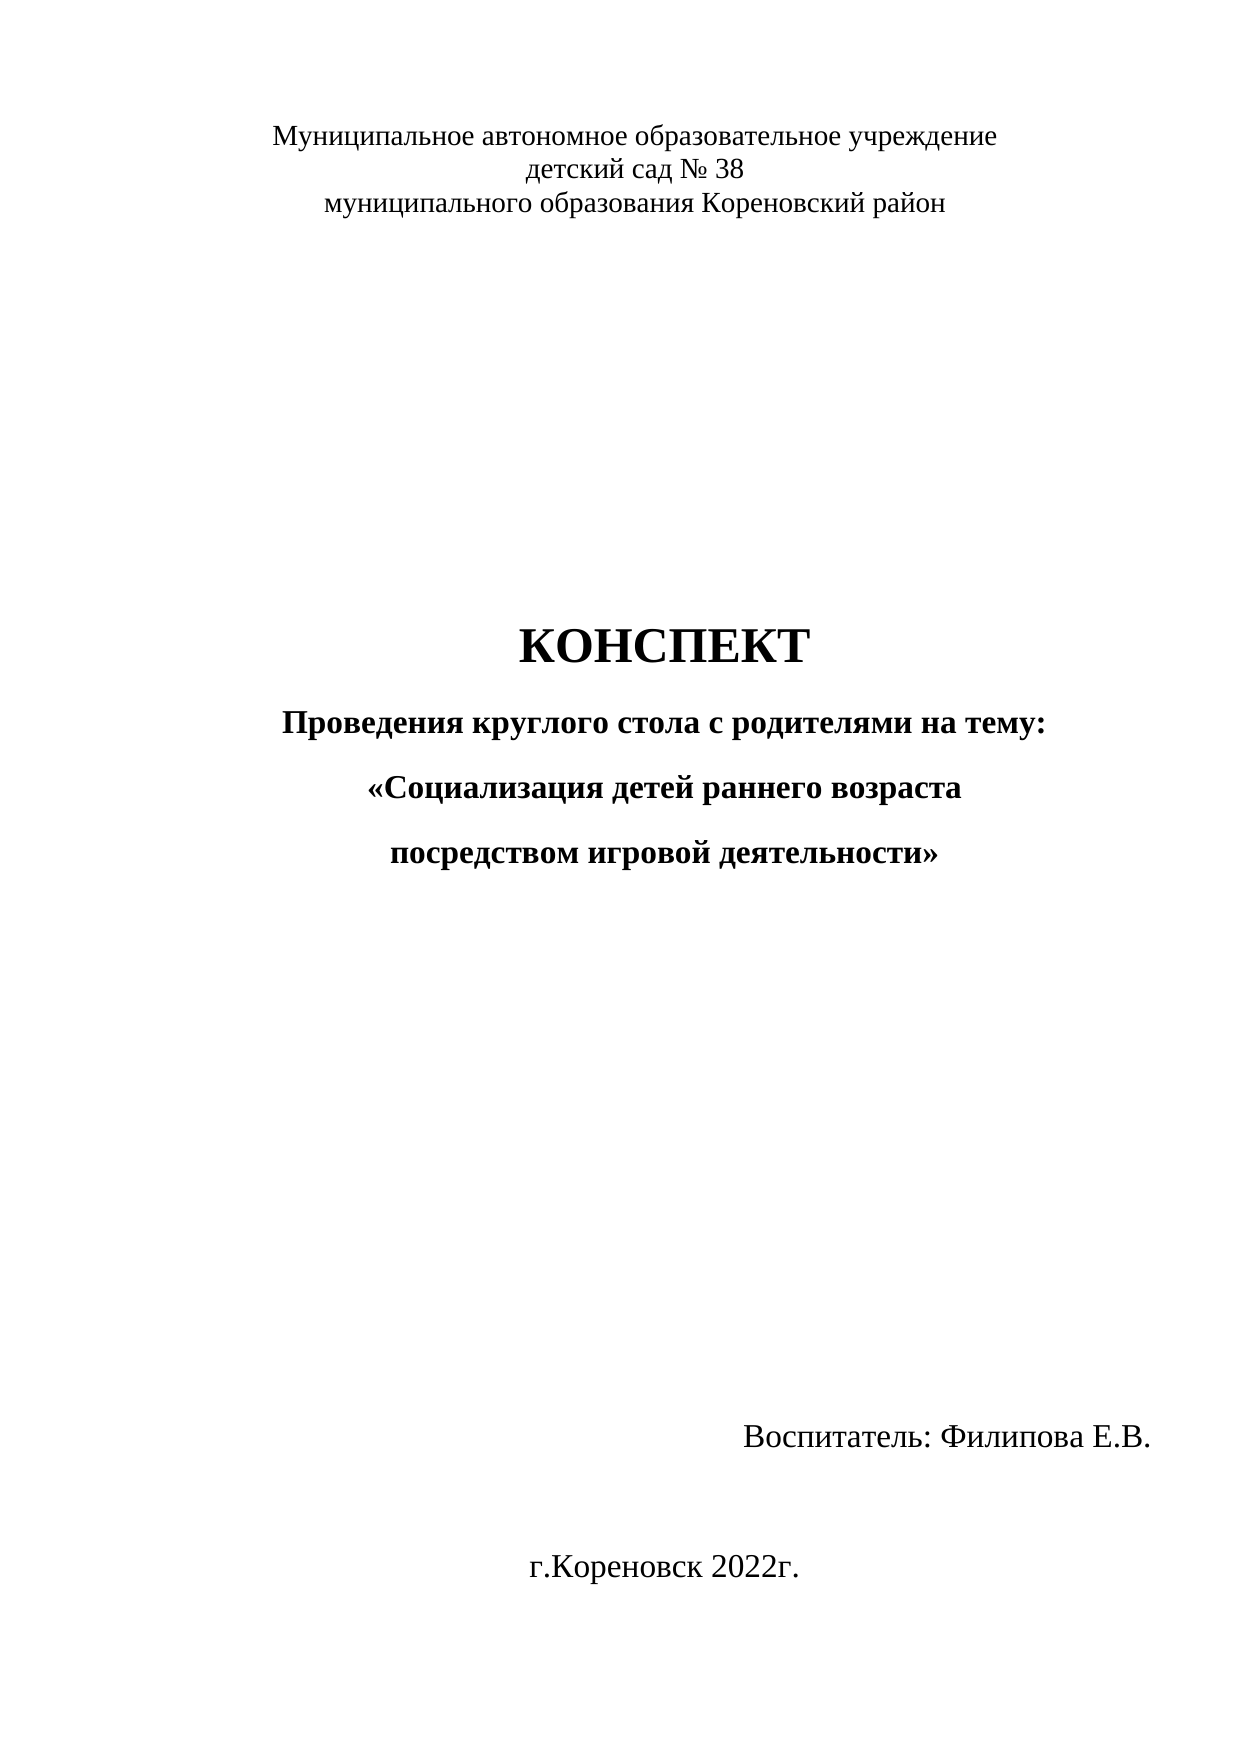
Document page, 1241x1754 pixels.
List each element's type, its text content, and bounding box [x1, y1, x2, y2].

text г.Кореновск 2022г. [177, 1546, 1152, 1584]
text муниципального образования Кореновский район [118, 185, 1152, 219]
text детский сад № 38 [118, 152, 1152, 185]
text Воспитатель: Филипова Е.В. [177, 1416, 1152, 1455]
text КОНСПЕКТ [177, 616, 1152, 673]
text Проведения круглого стола с родителями на тему: [177, 703, 1152, 741]
text посредством игровой деятельности» [177, 832, 1152, 871]
text Муниципальное автономное образовательное учреждение [118, 118, 1152, 152]
text «Социализация детей раннего возраста [177, 767, 1152, 806]
